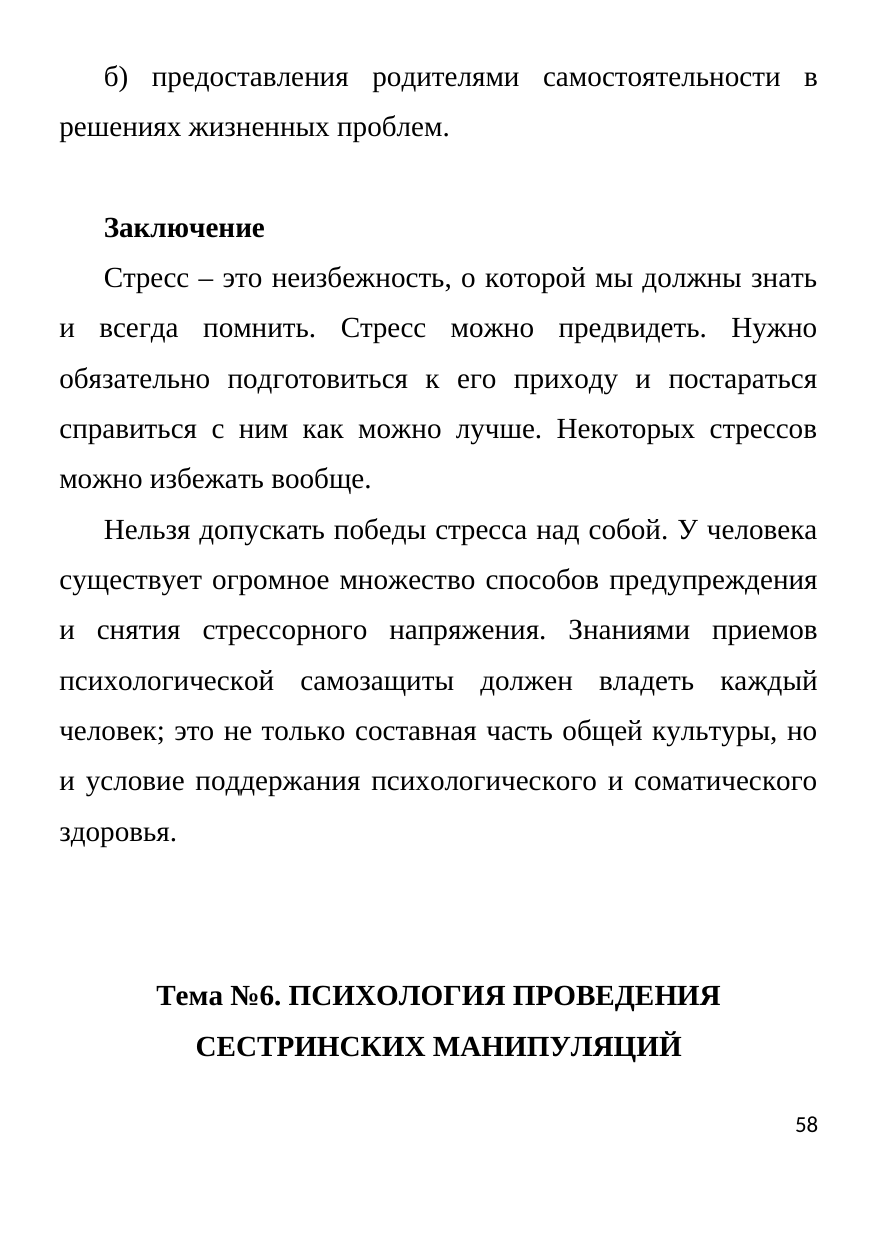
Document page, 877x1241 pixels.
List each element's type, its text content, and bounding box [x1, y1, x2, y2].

text Заключение [59, 210, 818, 243]
text Стресс – это неизбежность, о которой мы должны знать и всегда помнить. Стресс можно предвидеть. Нужно обязательно подготовиться к его приходу и постараться справиться с ним как можно лучше. Некоторых стрессов можно избежать вообще. [59, 260, 818, 495]
text Нельзя допускать победы стресса над собой. У человека существует огромное множество способов предупреждения и снятия стрессорного напряжения. Знаниями приемов психологической самозащиты должен владеть каждый человек; это не только составная часть общей культуры, но и условие поддержания психологического и соматического здоровья. [59, 512, 818, 847]
text б) предоставления родителями самостоятельности в решениях жизненных проблем. [59, 59, 818, 143]
text Тема №6. ПСИХОЛОГИЯ ПРОВЕДЕНИЯ СЕСТРИНСКИХ МАНИПУЛЯЦИЙ [59, 978, 818, 1062]
